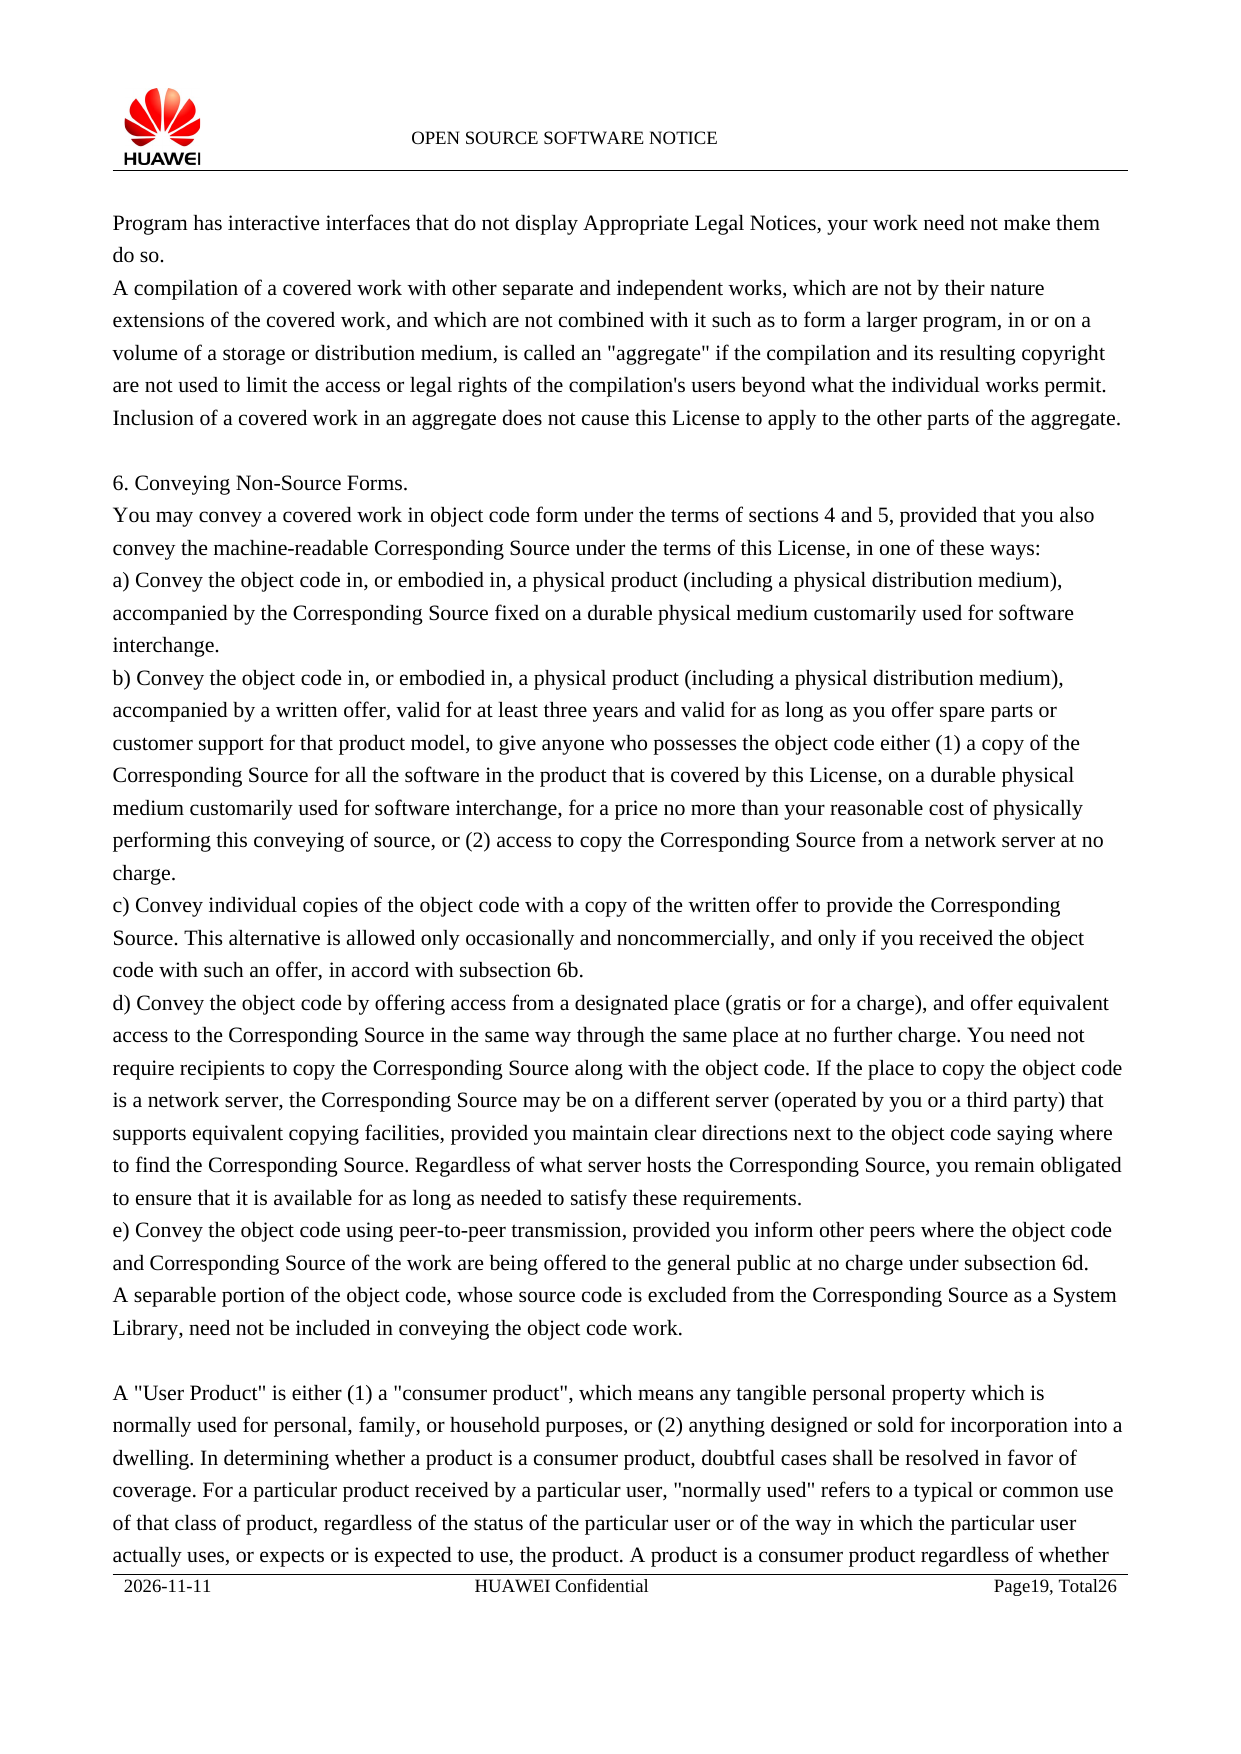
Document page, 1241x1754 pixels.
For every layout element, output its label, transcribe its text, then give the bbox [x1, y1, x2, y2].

text e) Convey the object code using peer-to-peer transmission, provided you inform other peers where the object code and Corresponding Source of the work are being offered to the general public at no charge under subsection 6d. [112, 1214, 1128, 1279]
text You may convey a covered work in object code form under the terms of sections 4 and 5, provided that you also convey the machine-readable Corresponding Source under the terms of this License, in one of these ways: [112, 499, 1128, 564]
text a) Convey the object code in, or embodied in, a physical product (including a physical distribution medium), accompanied by the Corresponding Source fixed on a durable physical medium customarily used for software interchange. [112, 564, 1128, 661]
text c) Convey individual copies of the object code with a copy of the written offer to provide the Corresponding Source. This alternative is allowed only occasionally and noncommercially, and only if you received the object code with such an offer, in accord with subsection 6b. [112, 889, 1128, 986]
text d) Convey the object code by offering access from a designated place (gratis or for a charge), and offer equivalent access to the Corresponding Source in the same way through the same place at no further charge. You need not require recipients to copy the Corresponding Source along with the object code. If the place to copy the object code is a network server, the Corresponding Source may be on a different server (operated by you or a third party) that supports equivalent copying facilities, provided you maintain clear directions next to the object code saying where to find the Corresponding Source. Regardless of what server hosts the Corresponding Source, you remain obligated to ensure that it is available for as long as needed to satisfy these requirements. [112, 986, 1128, 1214]
text A separable portion of the object code, whose source code is excluded from the Corresponding Source as a System Library, need not be included in conveying the object code work. [112, 1279, 1128, 1344]
text 6. Conveying Non-Source Forms. [112, 466, 1128, 499]
text b) Convey the object code in, or embodied in, a physical product (including a physical distribution medium), accompanied by a written offer, valid for at least three years and valid for as long as you offer spare parts or customer support for that product model, to give anyone who possesses the object code either (1) a copy of the Corresponding Source for all the software in the product that is covered by this License, on a durable physical medium customarily used for software interchange, for a price no more than your reasonable cost of physically performing this conveying of source, or (2) access to copy the Corresponding Source from a network server at no charge. [112, 661, 1128, 889]
picture [124, 88, 201, 165]
text A compilation of a covered work with other separate and independent works, which are not by their nature extensions of the covered work, and which are not combined with it such as to form a larger program, in or on a volume of a storage or distribution medium, is called an "aggregate" if the compilation and its resulting copyright are not used to limit the access or legal rights of the compilation's users beyond what the individual works permit. Inclusion of a covered work in an aggregate does not cause this License to apply to the other parts of the aggregate. [112, 271, 1128, 434]
